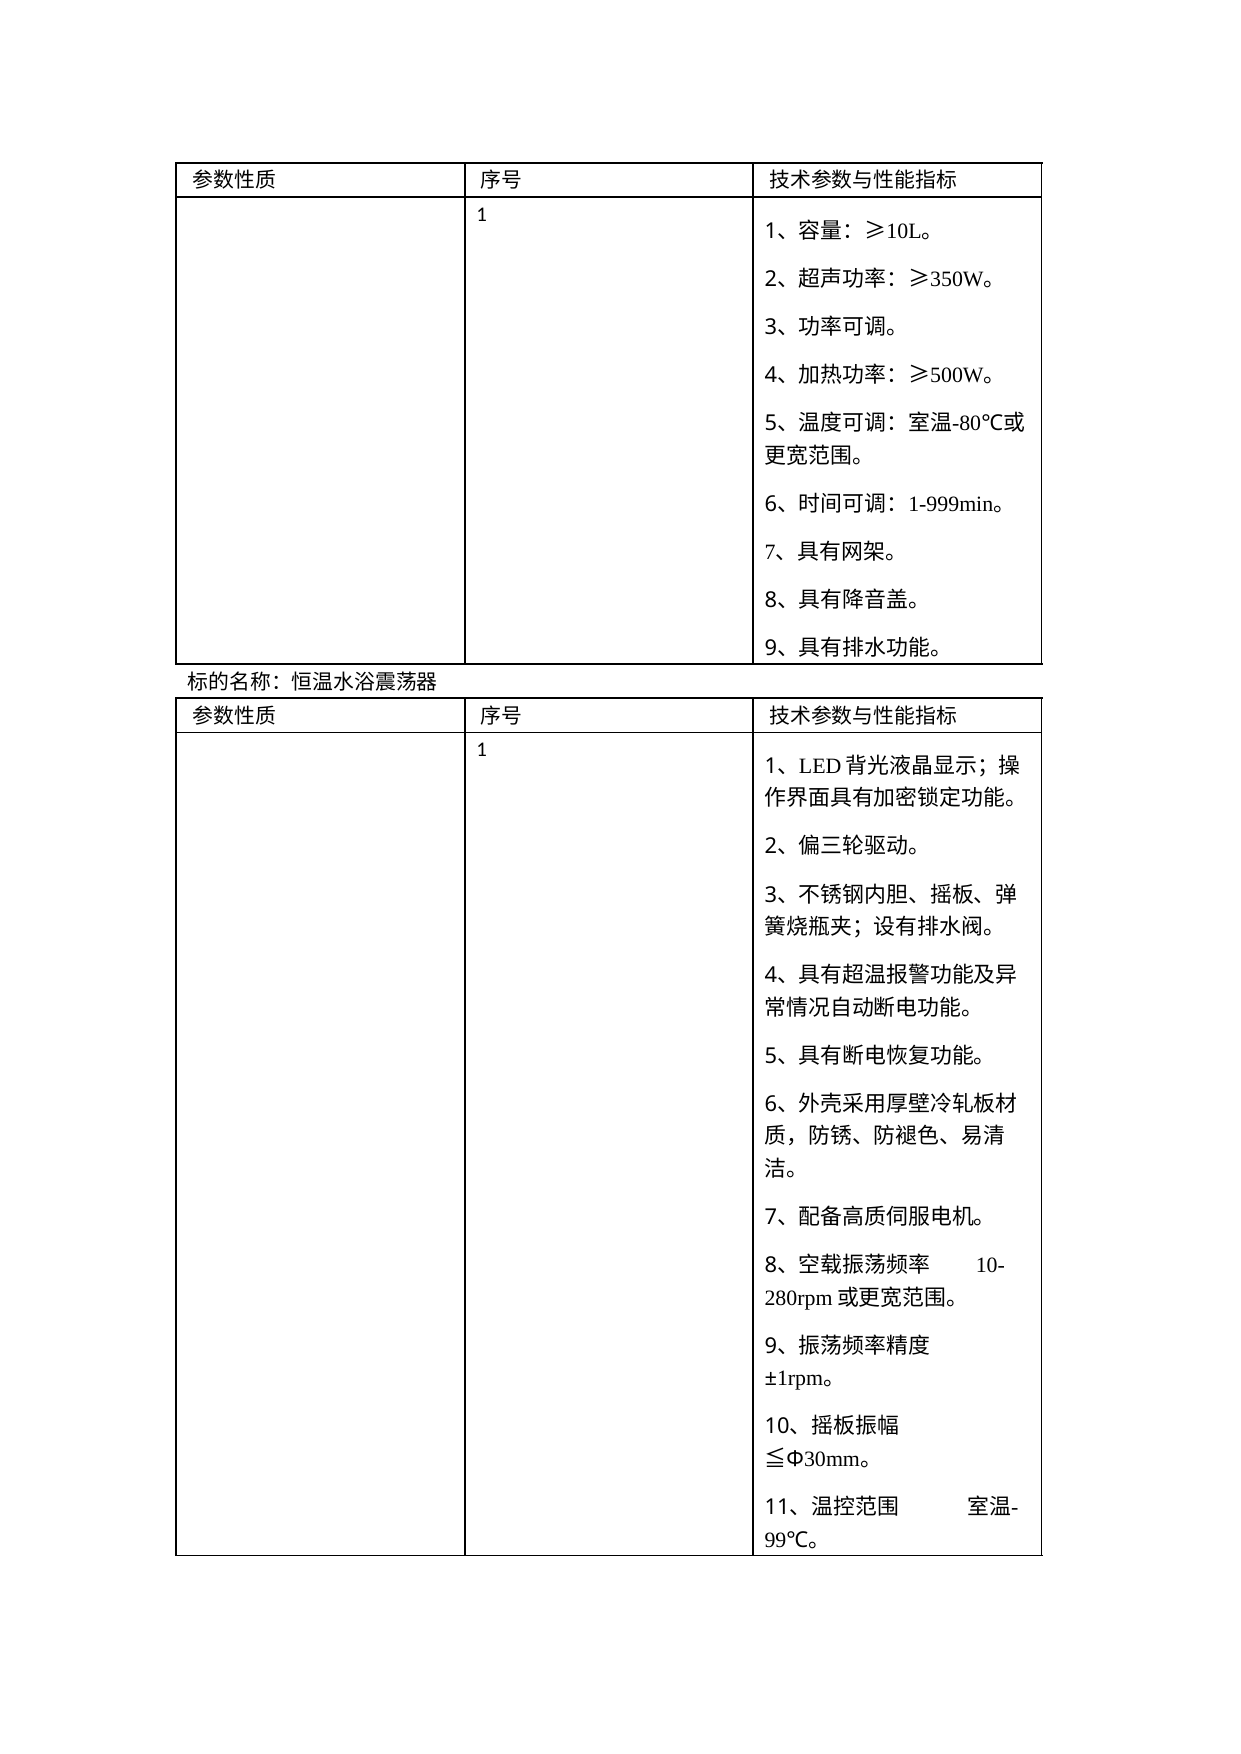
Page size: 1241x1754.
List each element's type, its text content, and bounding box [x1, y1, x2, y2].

table_header 参数性质 [177, 699, 464, 731]
table_cell [177, 733, 464, 1555]
table_cell 1 [466, 733, 752, 1555]
table_cell [177, 198, 464, 663]
text 标的名称：恒温水浴震荡器 [187, 665, 1053, 697]
table_header 序号 [466, 699, 752, 731]
table_header 序号 [466, 164, 752, 196]
table_header 技术参数与性能指标 [754, 164, 1041, 196]
table_cell 1、容量：≥10L。 2、超声功率：≥350W。 3、功率可调。 4、加热功率：≥500W。 5、温度可调：室温-80℃或更宽范围。 6、时间可调：1-999min。 7、具有网架。 8、具有降音盖。 9、具有排水功能。 [754, 198, 1041, 663]
table_cell 1 [466, 198, 752, 663]
table_header 技术参数与性能指标 [754, 699, 1041, 731]
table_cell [754, 733, 1041, 1555]
table_header 参数性质 [177, 164, 464, 196]
